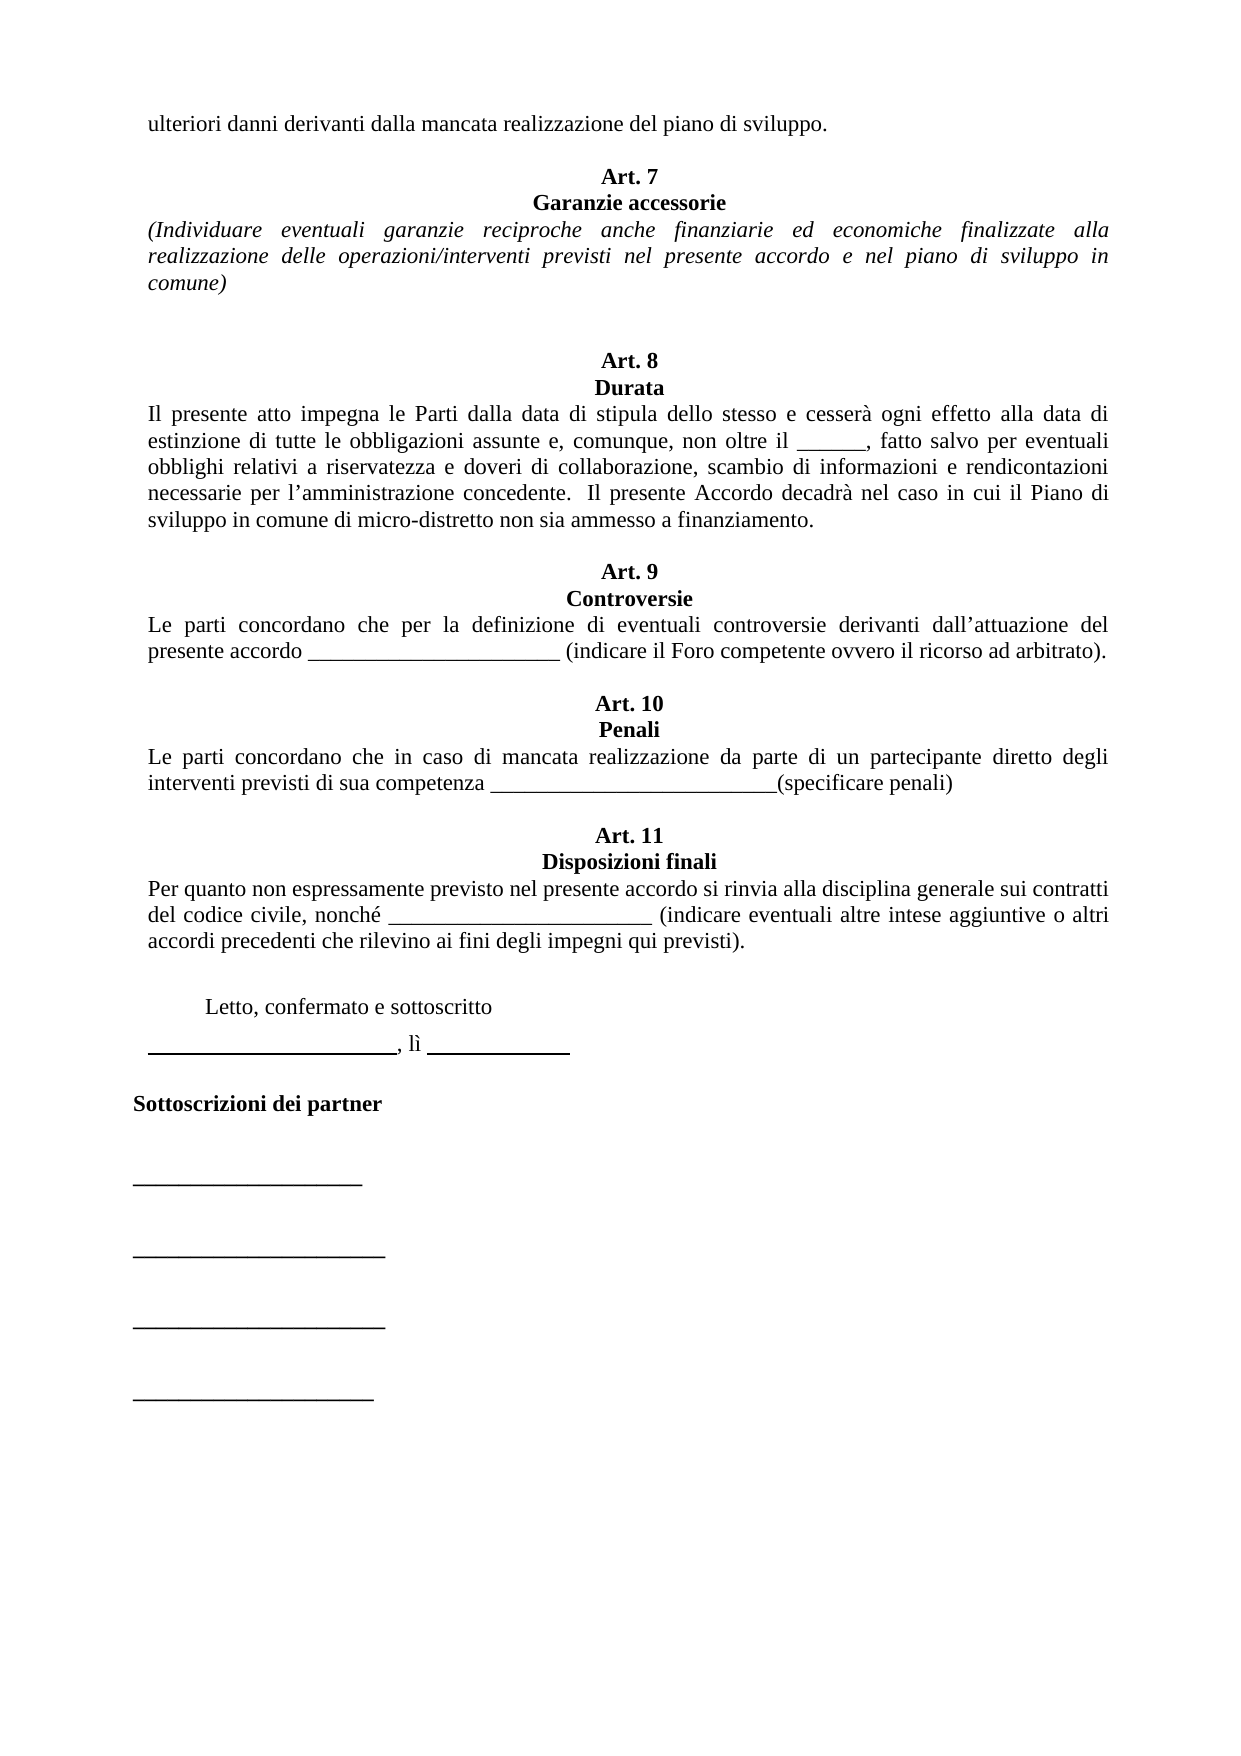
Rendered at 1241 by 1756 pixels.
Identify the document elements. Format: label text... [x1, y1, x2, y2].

subtitle ____________________ [133, 1162, 1111, 1188]
text Il presente atto impegna le Parti dalla data di stipula dello stesso e cesserà ogni effetto alla data di estinzione di tutte le obbligazioni assunte e, comunque, non oltre il ______, fatto salvo per eventuali obblighi relativi a riservatezza e doveri di collaborazione, scambio di informazioni e rendicontazioni necessarie per l’amministrazione concedente. Il presente Accordo decadrà nel caso in cui il Piano di sviluppo in comune di micro-distretto non sia ammesso a finanziamento. [148, 400, 1111, 532]
text Le parti concordano che in caso di mancata realizzazione da parte di un partecipante diretto degli interventi previsti di sua competenza _________________________(specificare penali) [148, 743, 1111, 796]
text Art. 9 [148, 558, 1111, 585]
text Art. 7 [148, 163, 1111, 189]
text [148, 110, 1111, 137]
text Art. 10 [148, 690, 1111, 717]
text , lì [148, 1030, 1111, 1057]
subtitle _____________________ [133, 1377, 1111, 1403]
text (Individuare eventuali garanzie reciproche anche finanziarie ed economiche finalizzate alla realizzazione delle operazioni/interventi previsti nel presente accordo e nel piano di sviluppo in comune) [148, 216, 1111, 295]
text Disposizioni finali [148, 848, 1111, 875]
text Controversie [148, 585, 1111, 611]
text Letto, confermato e sottoscritto [148, 993, 1111, 1020]
subtitle ______________________ [133, 1305, 1111, 1332]
text Art. 8 [148, 348, 1111, 374]
text Durata [148, 374, 1111, 400]
text Le parti concordano che per la definizione di eventuali controversie derivanti dall’attuazione del presente accordo ______________________ (indicare il Foro competente ovvero il ricorso ad arbitrato). [148, 611, 1111, 664]
text Garanzie accessorie [148, 189, 1111, 216]
text Art. 11 [148, 822, 1111, 848]
text Per quanto non espressamente previsto nel presente accordo si rinvia alla disciplina generale sui contratti del codice civile, nonché _______________________ (indicare eventuali altre intese aggiuntive o altri accordi precedenti che rilevino ai fini degli impegni qui previsti). [148, 875, 1111, 954]
subtitle ______________________ [133, 1234, 1111, 1260]
text Penali [148, 717, 1111, 743]
subtitle Sottoscrizioni dei partner [133, 1090, 1111, 1117]
